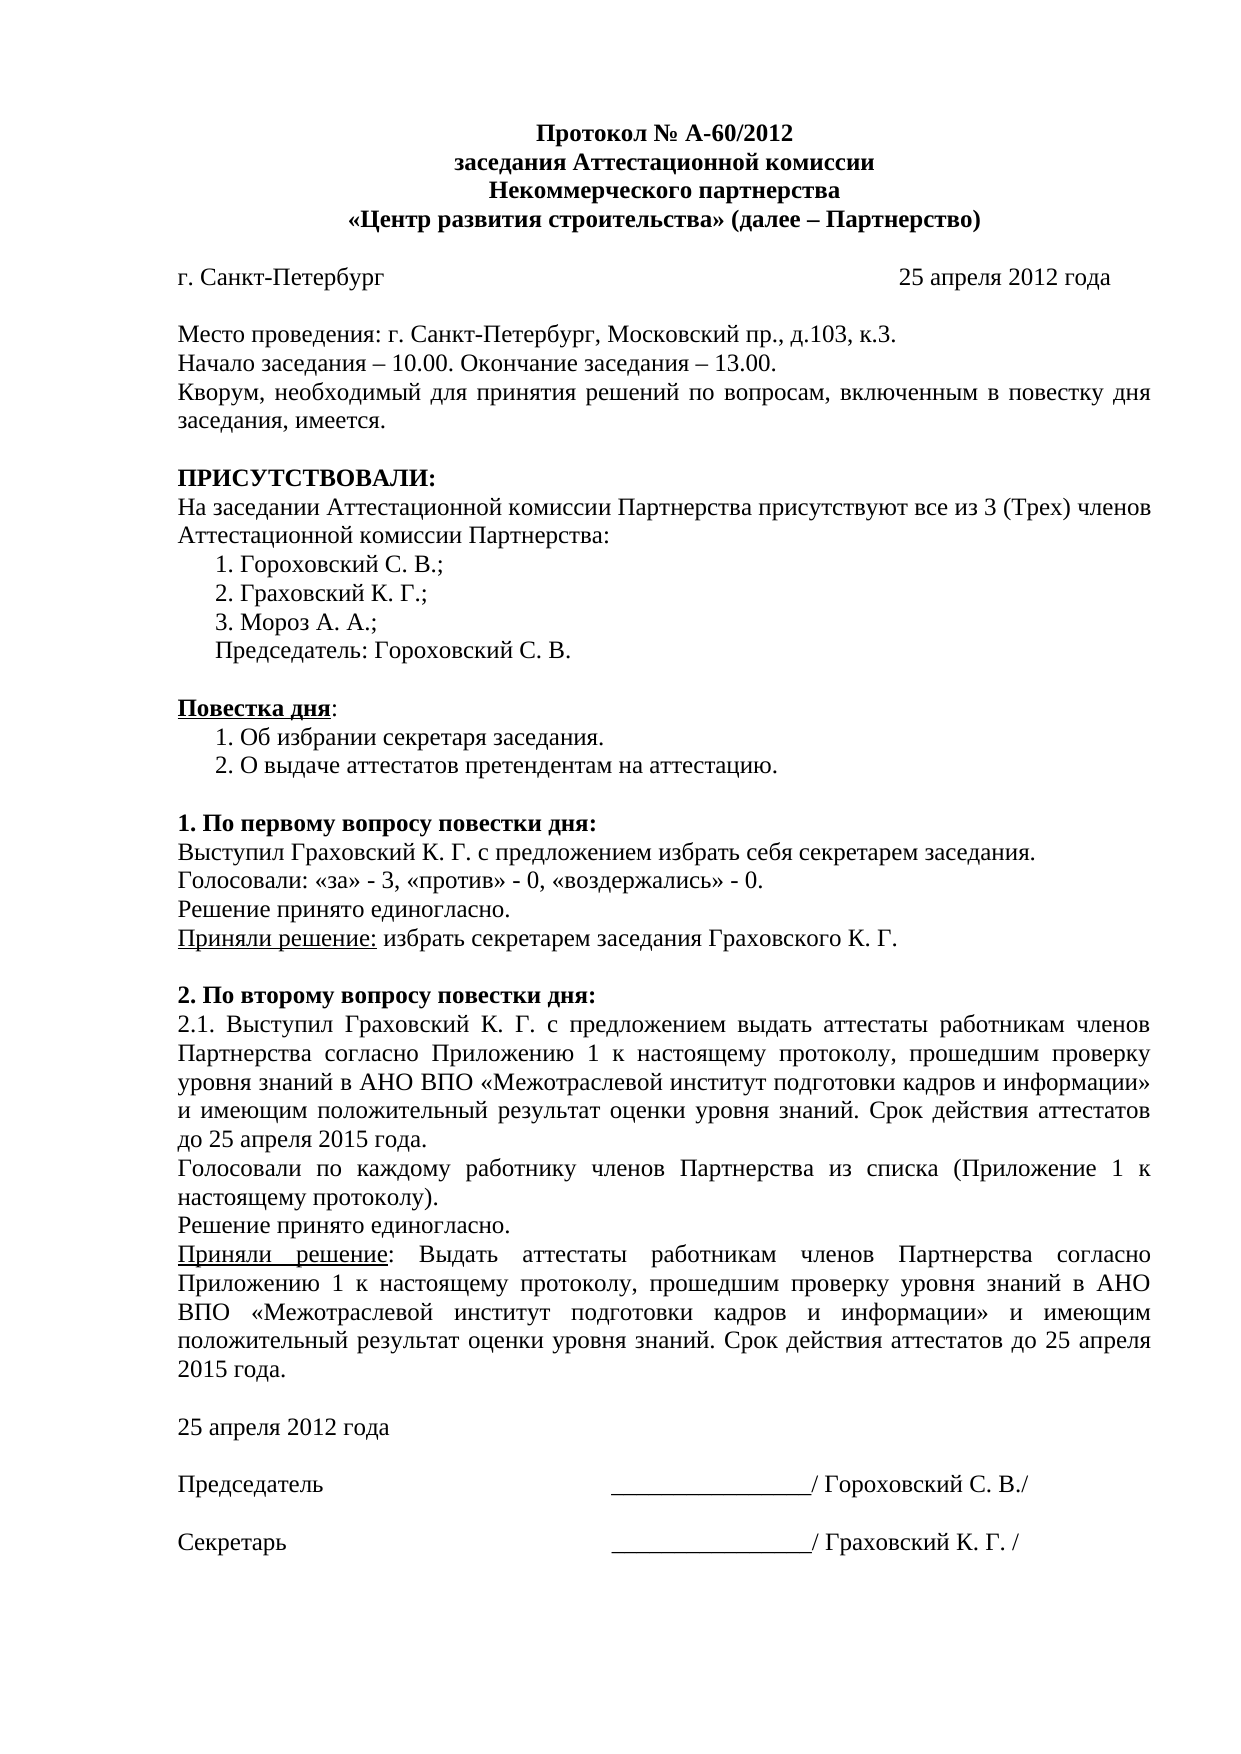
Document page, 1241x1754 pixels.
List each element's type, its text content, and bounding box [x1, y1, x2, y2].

text 2. Граховский К. Г.; [215, 578, 1152, 607]
text Приняли решение: избрать секретарем заседания Граховского К. Г. [177, 923, 1152, 952]
text 1. Гороховский С. В.; [215, 549, 1152, 578]
text Место проведения: г. Санкт-Петербург, Московский пр., д.103, к.3. [177, 319, 1152, 348]
text Голосовали: «за» - 3, «против» - 0, «воздержались» - 0. [177, 866, 1152, 894]
text Некоммерческого партнерства [177, 176, 1152, 204]
text Выступил Граховский К. Г. с предложением избрать себя секретарем заседания. [177, 837, 1152, 866]
text 2. По второму вопросу повестки дня: [177, 981, 1152, 1009]
text г. Санкт-Петербург 25 апреля 2012 года [177, 262, 1152, 291]
text 2. О выдаче аттестатов претендентам на аттестацию. [215, 751, 1152, 779]
text Протокол № А-60/2012 [177, 118, 1152, 147]
text Решение принято единогласно. [177, 1211, 1152, 1239]
text 2.1. Выступил Граховский К. Г. с предложением выдать аттестаты работникам членов Партнерства согласно Приложению 1 к настоящему протоколу, прошедшим проверку уровня знаний в АНО ВПО «Межотраслевой институт подготовки кадров и информации» и имеющим положительный результат оценки уровня знаний. Срок действия аттестатов до 25 апреля 2015 года. [177, 1009, 1152, 1153]
text ПРИСУТСТВОВАЛИ: [177, 463, 1152, 492]
text Решение принято единогласно. [177, 894, 1152, 923]
text На заседании Аттестационной комиссии Партнерства присутствуют все из 3 (Трех) членов Аттестационной комиссии Партнерства: [177, 492, 1152, 549]
text заседания Аттестационной комиссии [177, 147, 1152, 176]
text 1. По первому вопросу повестки дня: [177, 808, 1152, 837]
text 3. Мороз А. А.; [215, 607, 1152, 636]
text «Центр развития строительства» (далее – Партнерство) [177, 204, 1152, 233]
text Начало заседания – 10.00. Окончание заседания – 13.00. [177, 348, 1152, 377]
text 25 апреля 2012 года [177, 1412, 1152, 1441]
text Кворум, необходимый для принятия решений по вопросам, включенным в повестку дня заседания, имеется. [177, 377, 1152, 434]
text Председатель ________________/ Гороховский С. В. / [177, 1469, 1152, 1498]
text Голосовали по каждому работнику членов Партнерства из списка (Приложение 1 к настоящему протоколу). [177, 1153, 1152, 1211]
text Секретарь ________________/ Граховский К. Г. / [177, 1527, 1152, 1556]
text Председатель: Гороховский С. В. [215, 636, 1152, 664]
text Повестка дня: [177, 693, 1152, 722]
text Приняли решение: Выдать аттестаты работникам членов Партнерства согласно Приложению 1 к настоящему протоколу, прошедшим проверку уровня знаний в АНО ВПО «Межотраслевой институт подготовки кадров и информации» и имеющим положительный результат оценки уровня знаний. Срок действия аттестатов до 25 апреля 2015 года. [177, 1239, 1152, 1383]
text 1. Об избрании секретаря заседания. [215, 722, 1152, 751]
